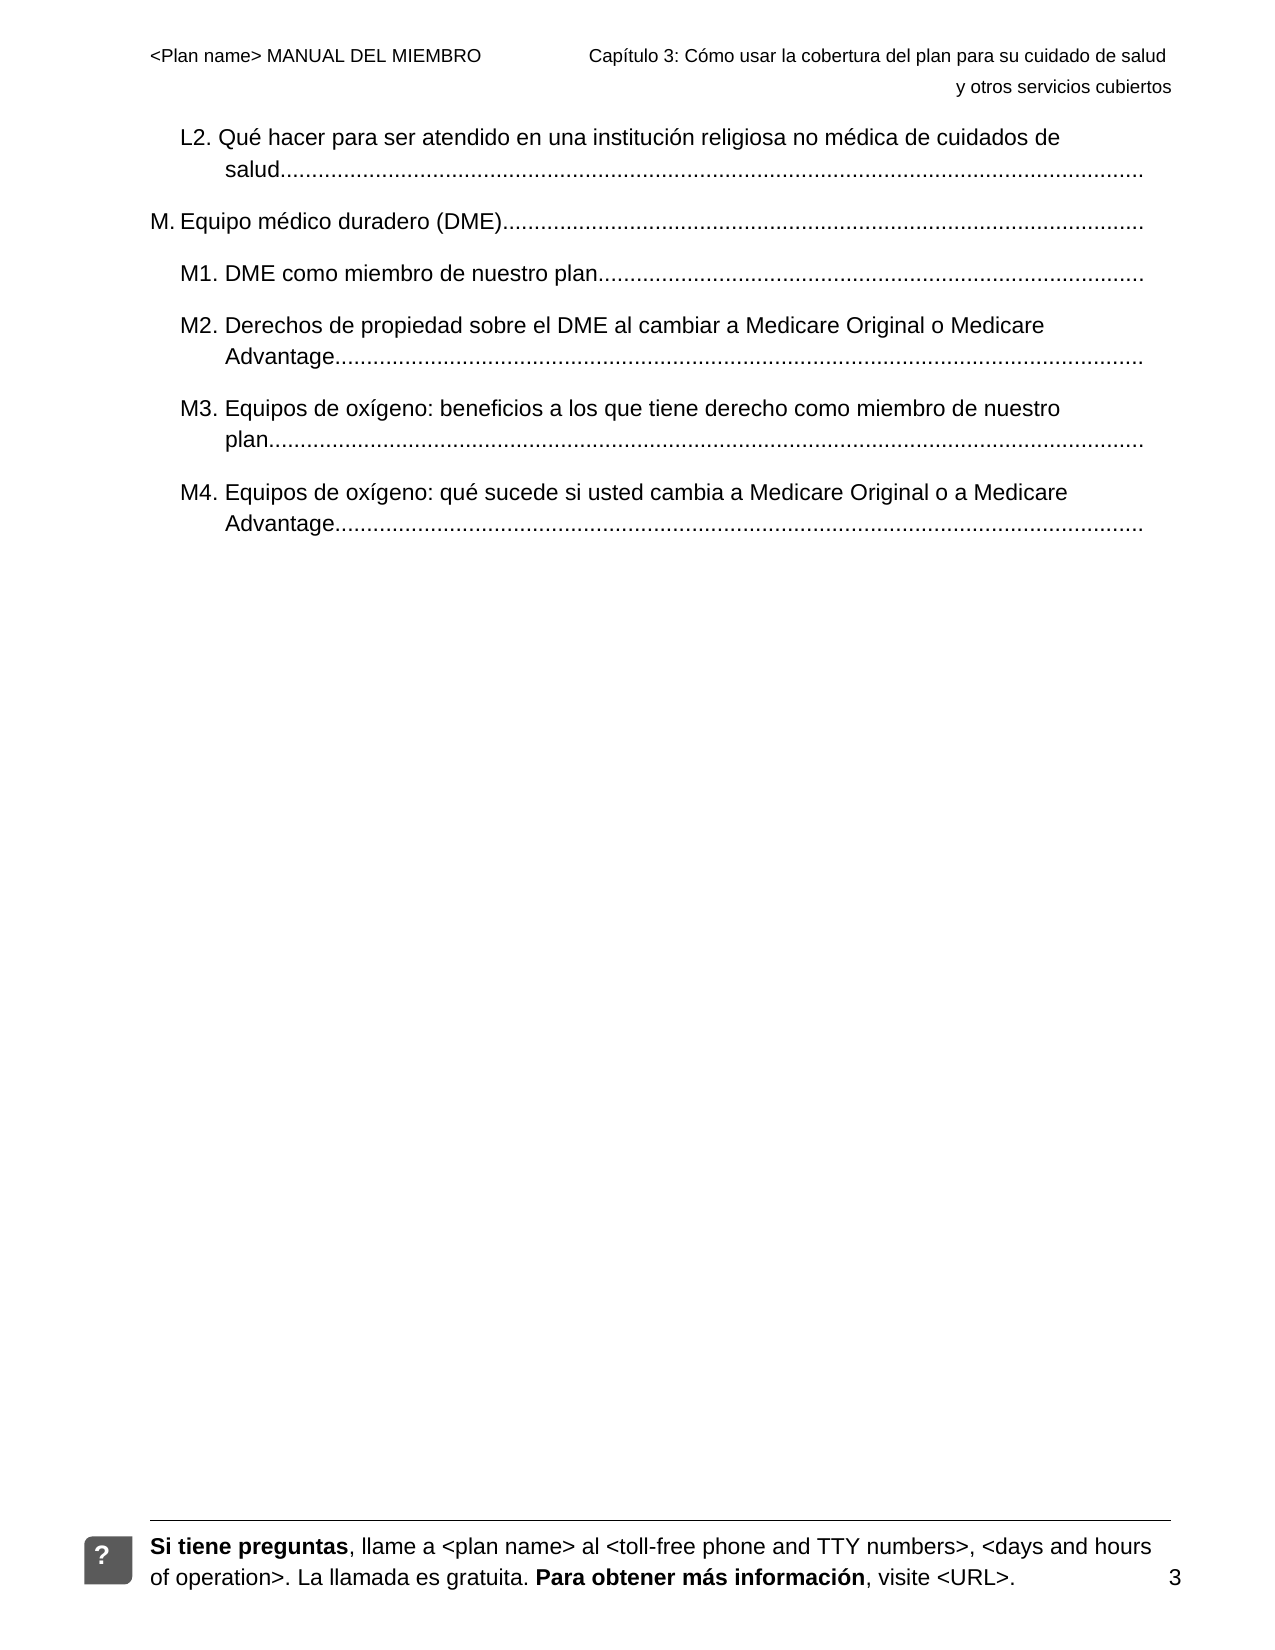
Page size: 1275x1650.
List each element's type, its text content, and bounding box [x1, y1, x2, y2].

text M1. DME como miembro de nuestro plan 18 [180, 256, 1096, 287]
text L2. Qué hacer para ser atendido en una institución religiosa no médica de cuidados de salud 18 [180, 121, 1096, 183]
text M3. Equipos de oxígeno: beneficios a los que tiene derecho como miembro de nuestro plan 20 [180, 392, 1096, 454]
text M2. Derechos de propiedad sobre el DME al cambiar a Medicare Original o Medicare Advantage 19 [180, 308, 1096, 371]
text M. Equipo médico duradero (DME) 18 [150, 204, 1096, 235]
text M4. Equipos de oxígeno: qué sucede si usted cambia a Medicare Original o a Medicare Advantage 20 [180, 475, 1096, 537]
